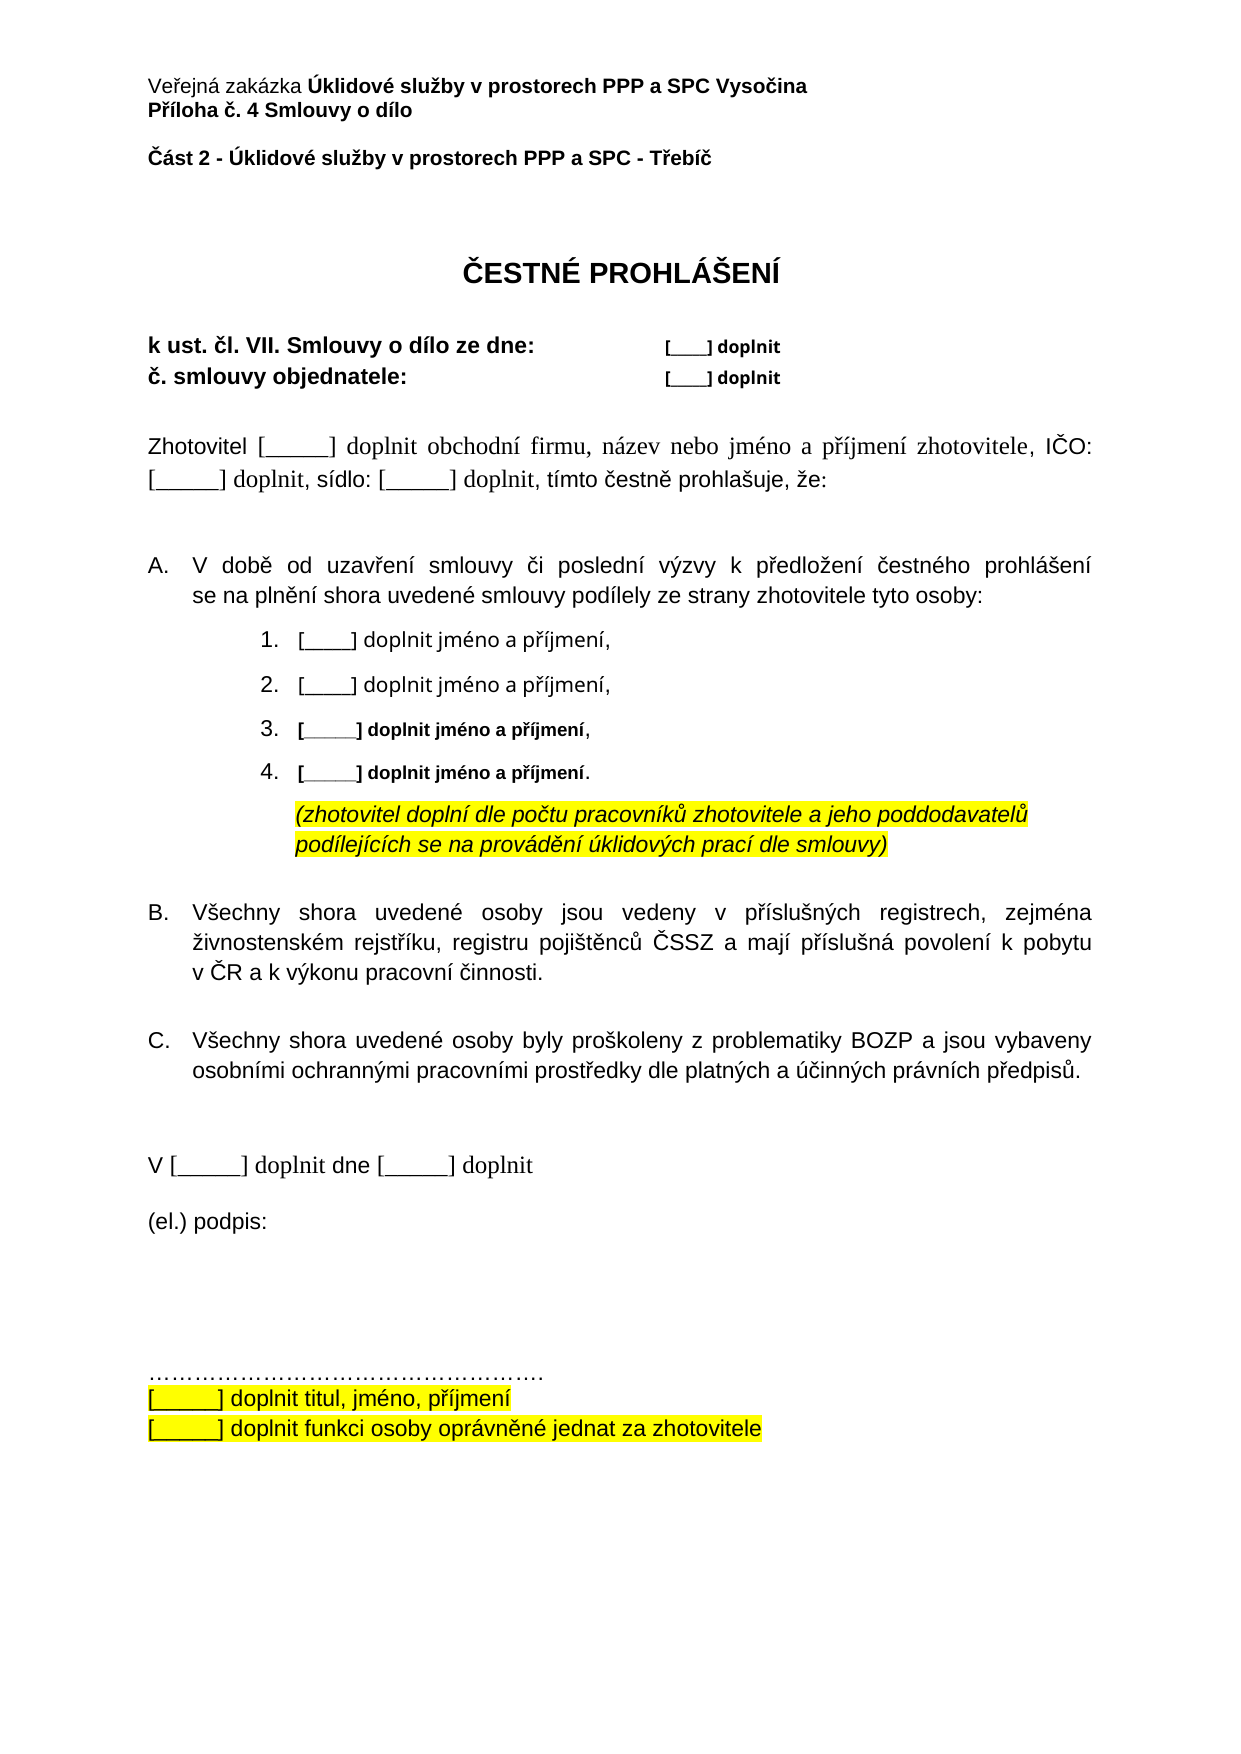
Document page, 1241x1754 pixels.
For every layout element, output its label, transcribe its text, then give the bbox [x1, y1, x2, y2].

list V době od uzavření smlouvy či poslední výzvy k předložení čestného prohlášení se na plnění shora uvedené smlouvy podílely ze strany zhotovitele tyto osoby: [148, 552, 1092, 609]
list Zhotovitel , IČO: , sídlo: , tímto čestně prohlašuje, že: [148, 431, 1092, 493]
list , [260, 625, 1092, 653]
text k ust. čl. VII. Smlouvy o dílo ze dne: [148, 332, 992, 359]
list , [260, 670, 1092, 699]
list Všechny shora uvedené osoby jsou vedeny v příslušných registrech, zejména živnostenském rejstříku, registru pojištěnců ČSSZ a mají příslušná povolení k pobytu v ČR a k výkonu pracovní činnosti. [148, 899, 1092, 985]
text (zhotovitel doplní dle počtu pracovníků zhotovitele a jeho poddodavatelů podílejících se na provádění úklidových prací dle smlouvy) [295, 801, 1092, 857]
list Všechny shora uvedené osoby byly proškoleny z problematiky BOZP a jsou vybaveny osobními ochrannými pracovními prostředky dle platných a účinných právních předpisů. [148, 1027, 1092, 1083]
text č. smlouvy objednatele: [148, 363, 993, 389]
text V dne [148, 1150, 1092, 1178]
text ČESTNÉ PROHLÁŠENÍ [150, 256, 1092, 290]
text ……………………………………………. [148, 1359, 1092, 1385]
text (el.) podpis: [148, 1208, 1092, 1234]
list , [260, 715, 1092, 742]
list . [260, 758, 1092, 784]
